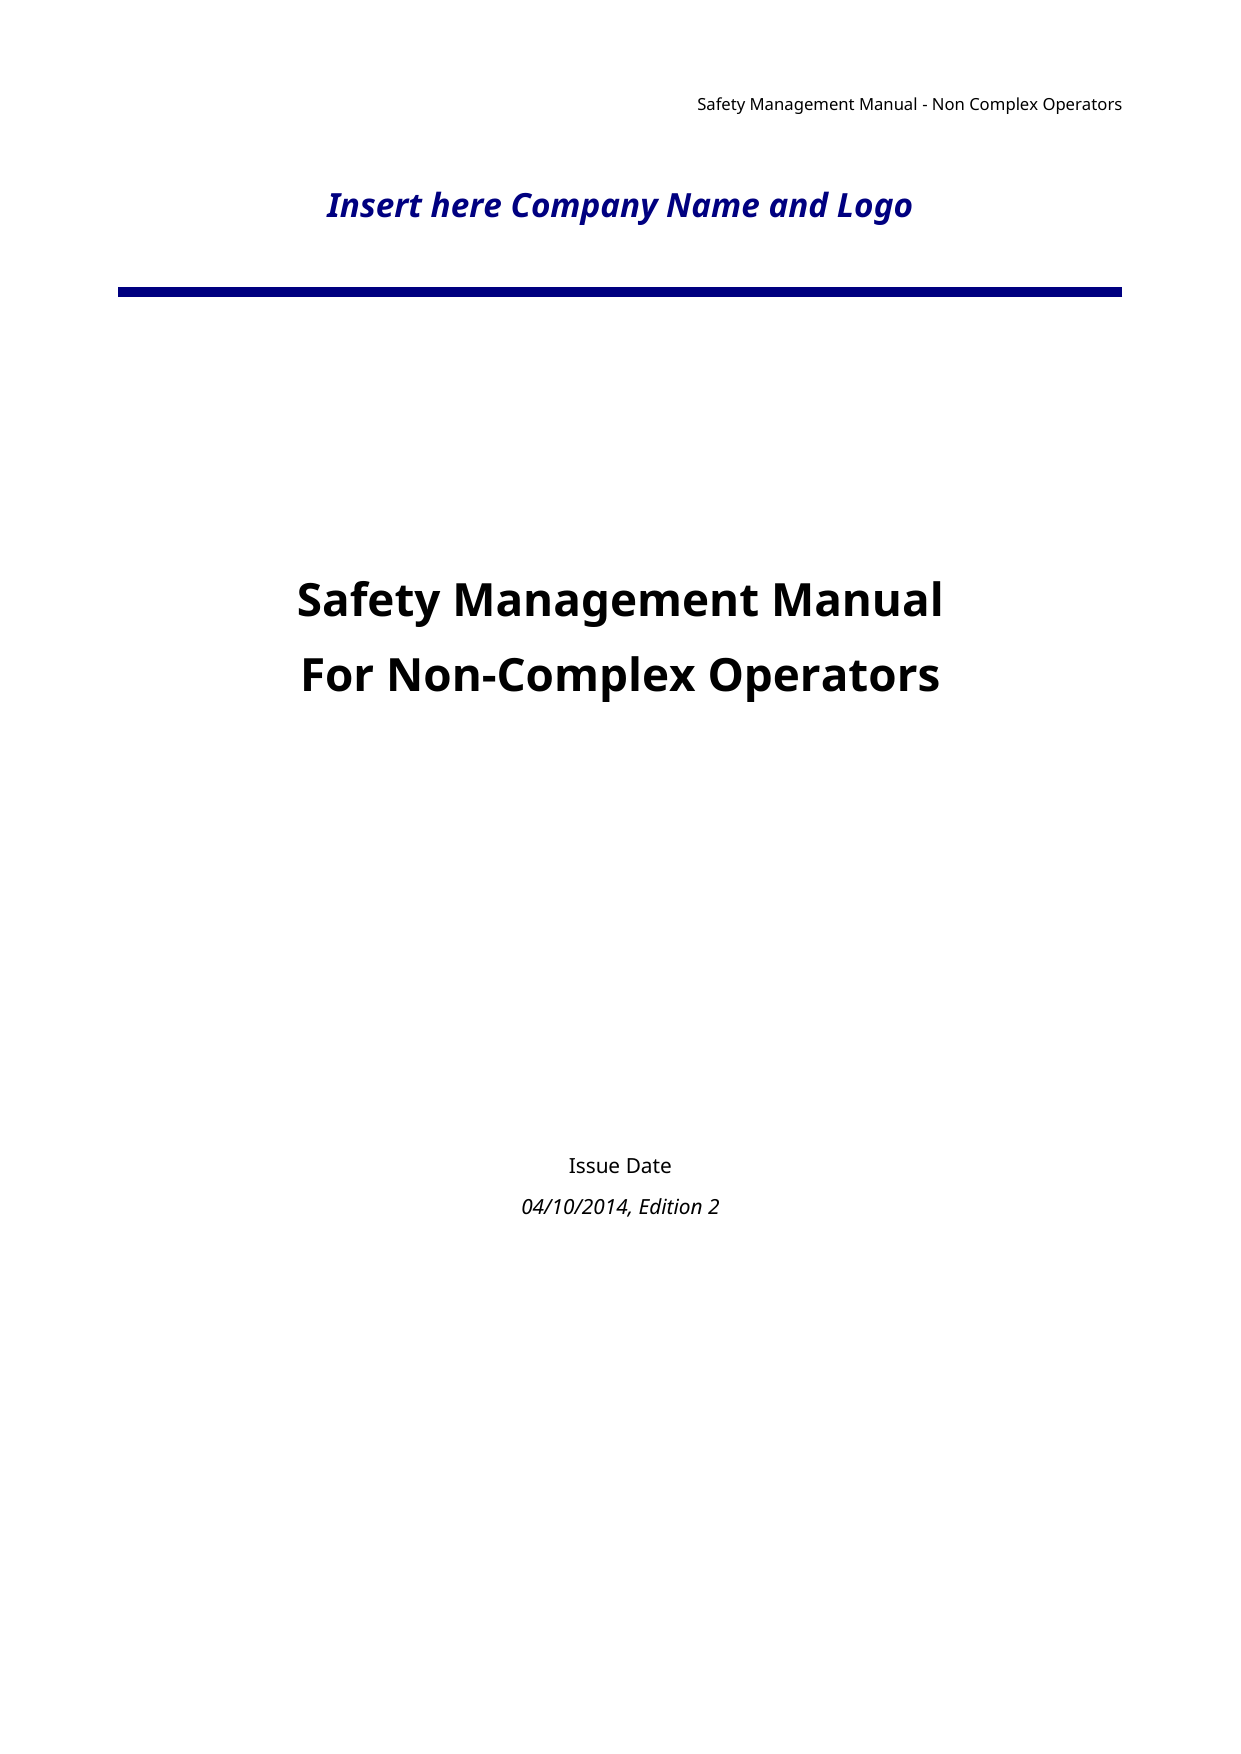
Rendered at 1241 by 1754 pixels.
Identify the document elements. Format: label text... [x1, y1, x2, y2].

text Safety Management Manual [118, 567, 1122, 630]
text For Non-Complex Operators [118, 642, 1122, 705]
text 04/10/2014, Edition 2 [118, 1192, 1122, 1221]
text Insert here Company Name and Logo [118, 182, 1122, 227]
text Issue Date [118, 1150, 1122, 1179]
